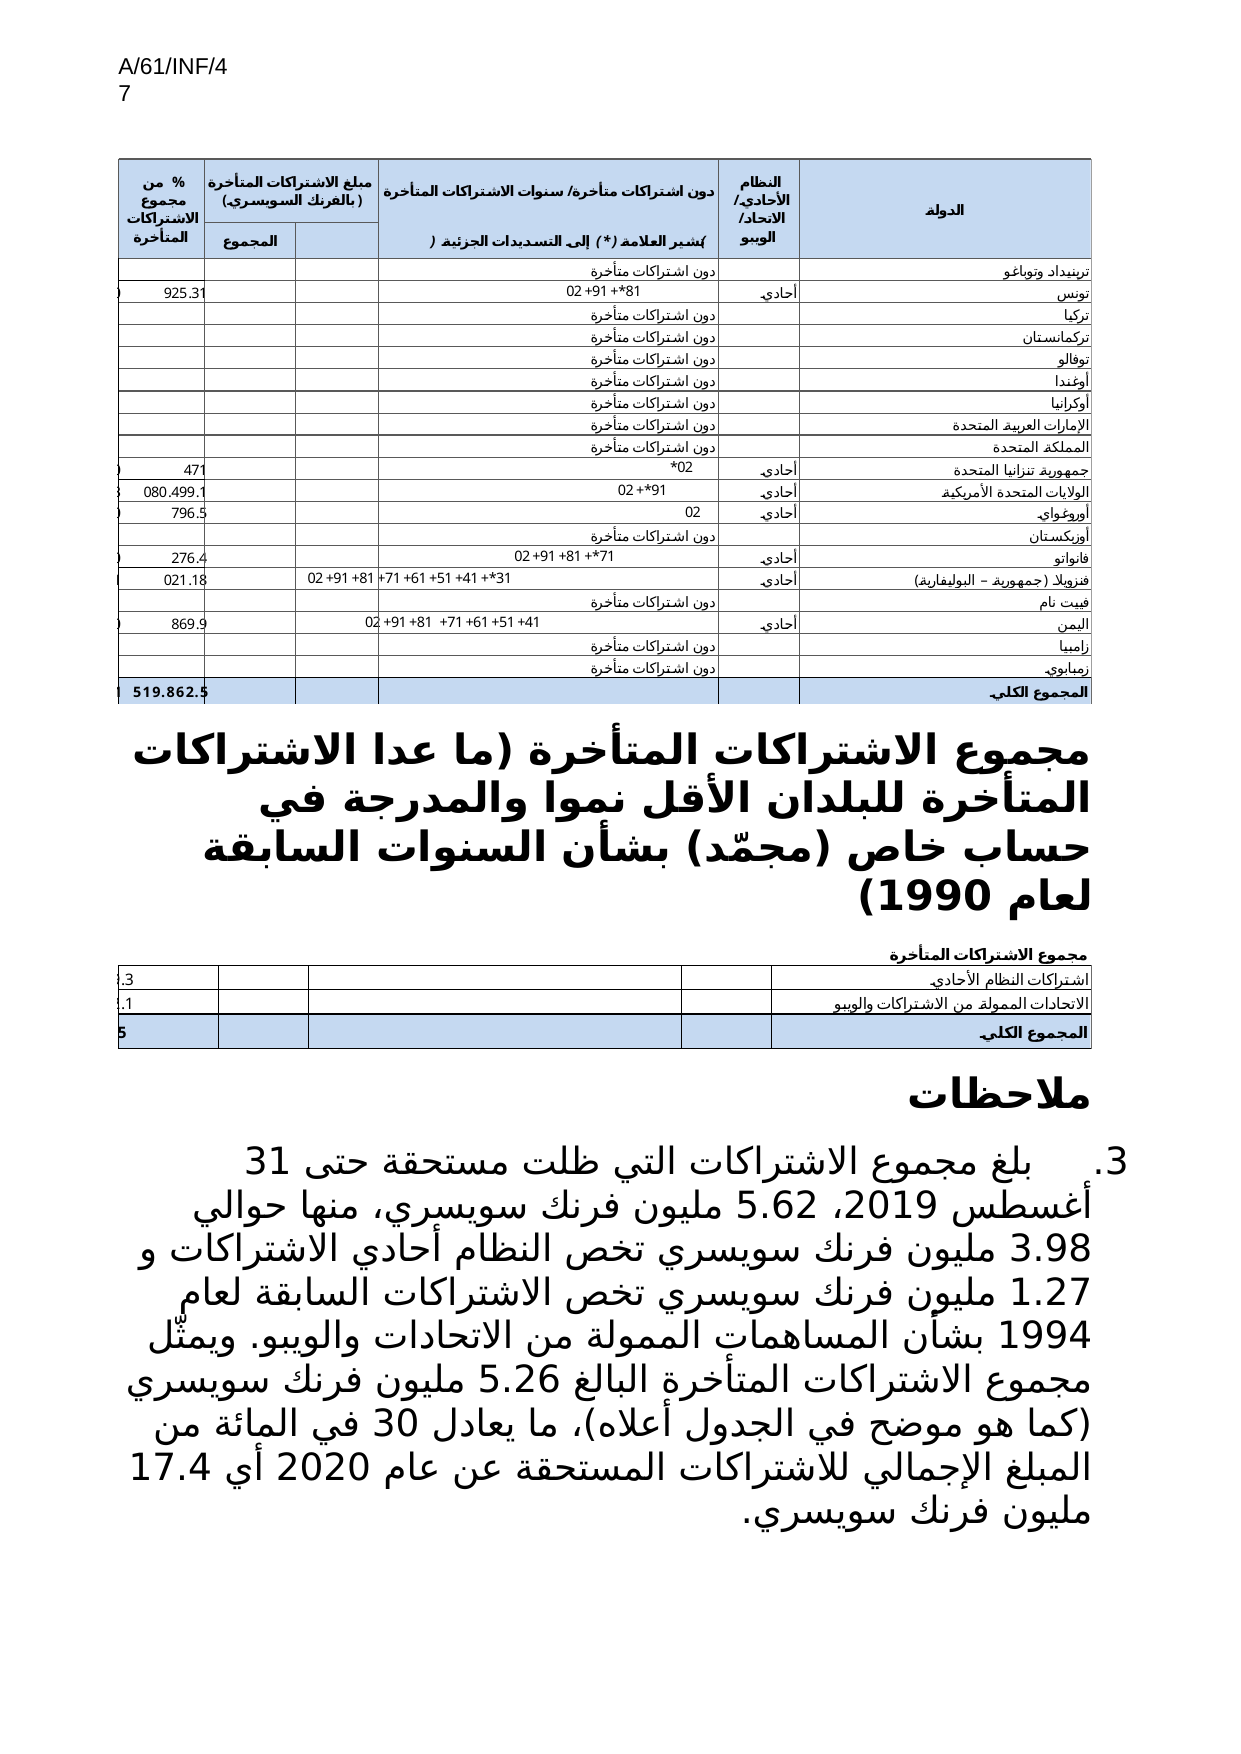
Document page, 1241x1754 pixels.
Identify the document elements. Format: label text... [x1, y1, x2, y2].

subtitle ملاحظات [118, 1070, 1092, 1119]
subtitle مجموع الاشتراكات المتأخرة (ما عدا الاشتراكات المتأخرة للبلدان الأقل نموا والمدرجة في حساب خاص (مجمّد) بشأن السنوات السابقة لعام 1990) [118, 726, 1092, 920]
text بلغ مجموع الاشتراكات التي ظلت مستحقة حتى 31 أغسطس 2019، 5.62 مليون فرنك سويسري، منها حوالي 3.98 مليون فرنك سويسري تخص النظام أحادي الاشتراكات و1.27 مليون فرنك سويسري تخص الاشتراكات السابقة لعام 1994 بشأن المساهمات الممولة من الاتحادات والويبو. ويمثّل مجموع الاشتراكات المتأخرة البالغ 5.26 مليون فرنك سويسري (كما هو موضح في الجدول أعلاه)، ما يعادل 30 في المائة من المبلغ الإجمالي للاشتراكات المستحقة عن عام 2020 أي 17.4 مليون فرنك سويسري. [118, 1139, 1092, 1532]
